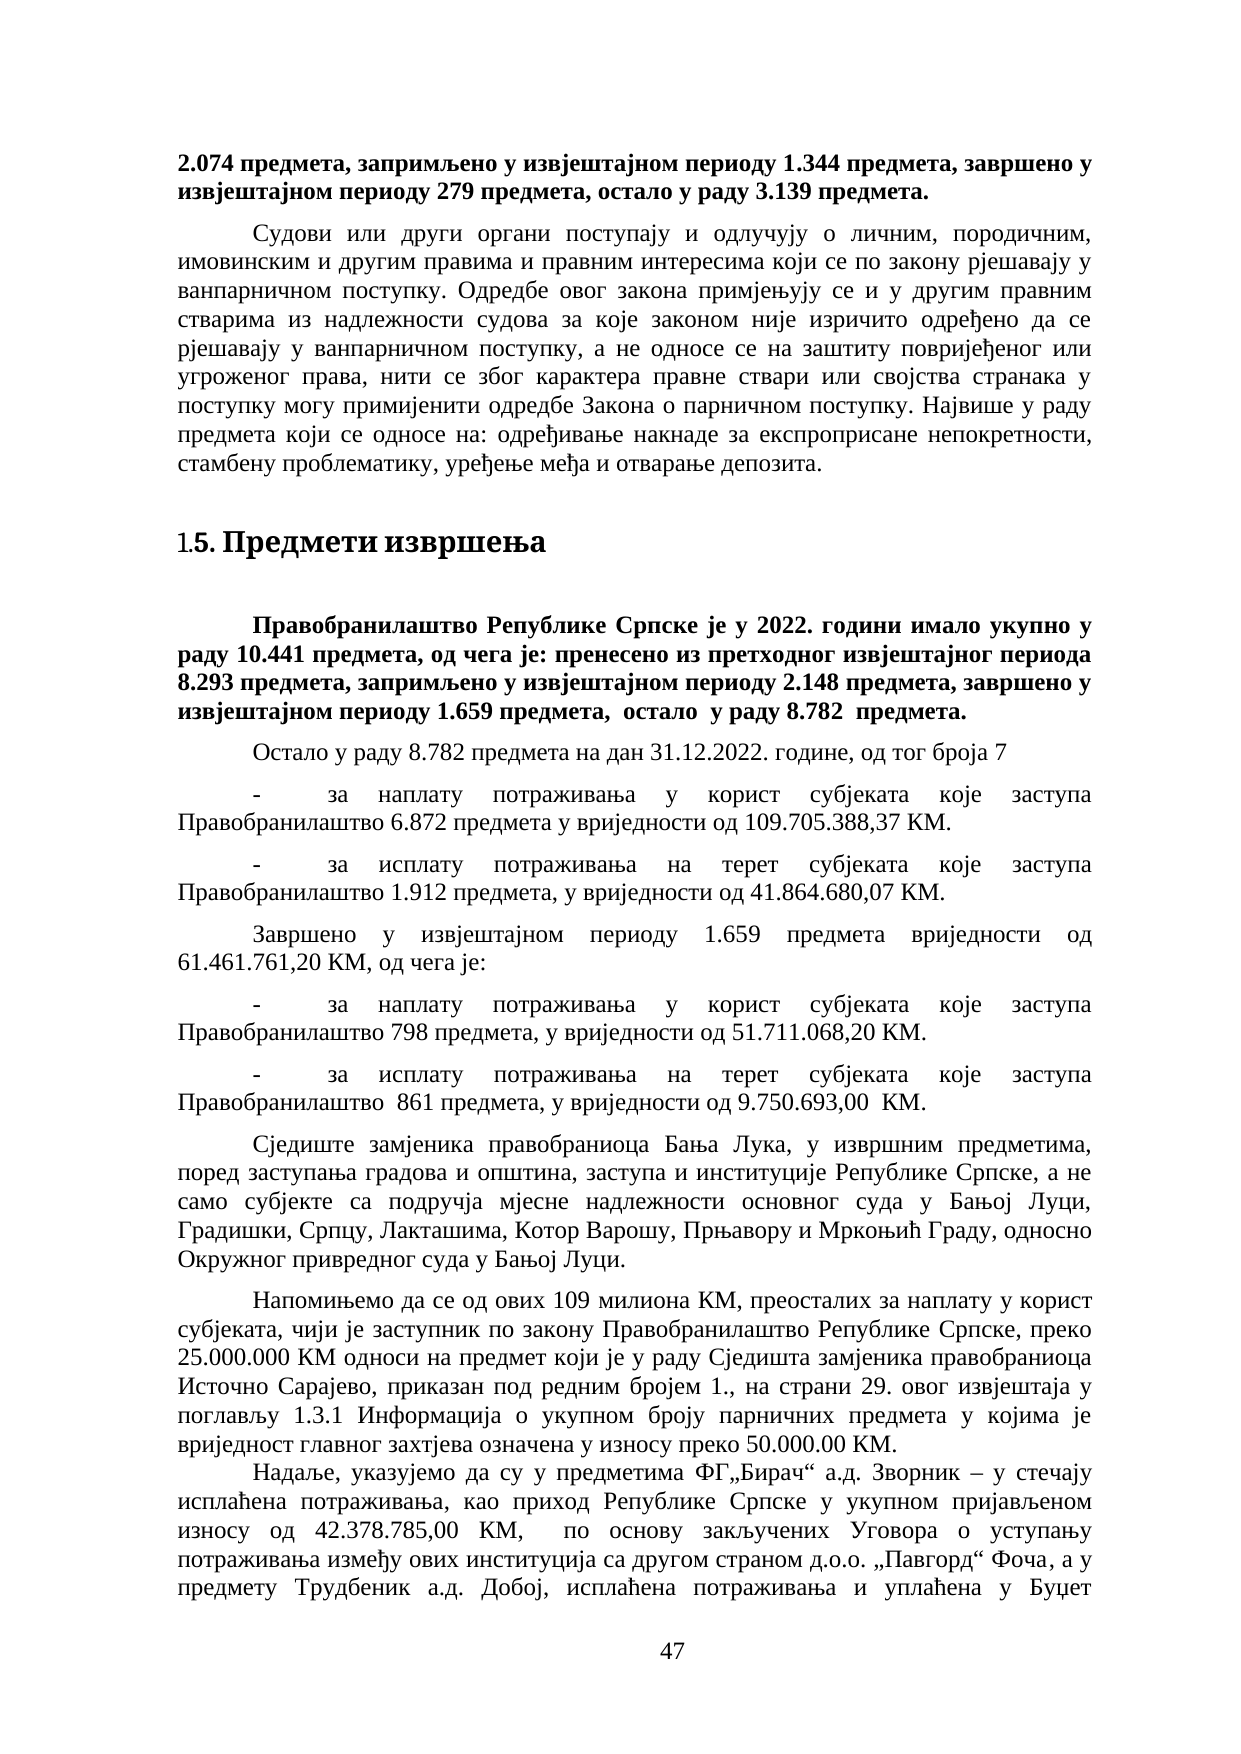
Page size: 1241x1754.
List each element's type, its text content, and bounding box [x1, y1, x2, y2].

subtitle 1.5. Предмети извршења [177, 526, 1092, 560]
text Напомињемо да се од ових 109 милиона КМ, преосталих за наплату у корист субјекaтa, чији је заступник по закону Прaвобрaнилaштво Републике Српске, преко 25.000.000 КМ односи на предмет који је у раду Сједишта замјеника правобраниоца Источно Сарајево, приказан под редним бројем 1., на страни 29. овог извјештаја у поглављу 1.3.1 Информација о укупном броју парничних предмета у којима је вриједност главног захтјева означена у износу преко 50.000.00 КМ. [177, 1285, 1092, 1457]
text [177, 1457, 1092, 1601]
text - зa нaплaту потрaживaњa у корист субјекaтa које зaступa Прaвобрaнилaштво 6.872 предметa у вриједности од 109.705.388,37 КМ. [177, 779, 1092, 836]
text - зa исплaту потрaживaњa на терет субјеката које зaступa Прaвобрaнилaштво 861 предметa, у вриједности од 9.750.693,00 КМ. [177, 1059, 1092, 1116]
text - зa исплaту потрaживaњa на терет субјеката које зaступa Прaвобрaнилaштво 1.912 предметa, у вриједности од 41.864.680,07 КМ. [177, 849, 1092, 906]
text Правобранилаштво Републике Српске је у 2022. години имало укупно у раду 10.441 предметa, од чега је: пренесено из претходног извјештајног периода 8.293 предмета, запримљено у извјештајном периоду 2.148 предметa, завршено у извјештајном периоду 1.659 предметa, остало у раду 8.782 предмета. [177, 610, 1092, 725]
text Судови или други органи поступају и одлучују о личним, породичним, имовинским и другим правима и правним интересима који се по закону рјешавају у ванпарничном поступку. Одредбе овог закона примјењују се и у другим правним стварима из надлежности судова за које законом није изричито одређено да се рјешавају у ванпарничном поступку, а не односе се на заштиту повријеђеног или угроженог права, нити се због карактера правне ствари или својства странака у поступку могу примијенити одредбе Закона о парничном поступку. Највише у раду предмета који се односе на: одређивање накнаде за експроприсанe непокретности, стамбену проблематику, уређење међа и отварање депозита. [177, 218, 1092, 476]
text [177, 148, 1092, 205]
text Сједиште замјеника правобраниоца Бања Лука, у извршним предметима, поред заступања градова и општина, заступа и институције Републике Српске, а не само субјекте са подручја мјесне надлежности основног суда у Бањој Луци, Градишки, Српцу, Лакташима, Котор Варошу, Прњавору и Мркоњић Граду, односно Окружног привредног суда у Бањој Луци. [177, 1129, 1092, 1272]
text Остало у раду 8.782 предмета на дан 31.12.2022. године, од тог броја 7 [177, 737, 1092, 766]
text Завршено у извјештајном периоду 1.659 предмета вриједности од 61.461.761,20 КМ, од чега је: [177, 919, 1092, 976]
text - зa нaплaту потрaживaњa у корист субјекaтa које зaступa Прaвобрaнилaштво 798 предметa, у вриједности од 51.711.068,20 КМ. [177, 989, 1092, 1046]
